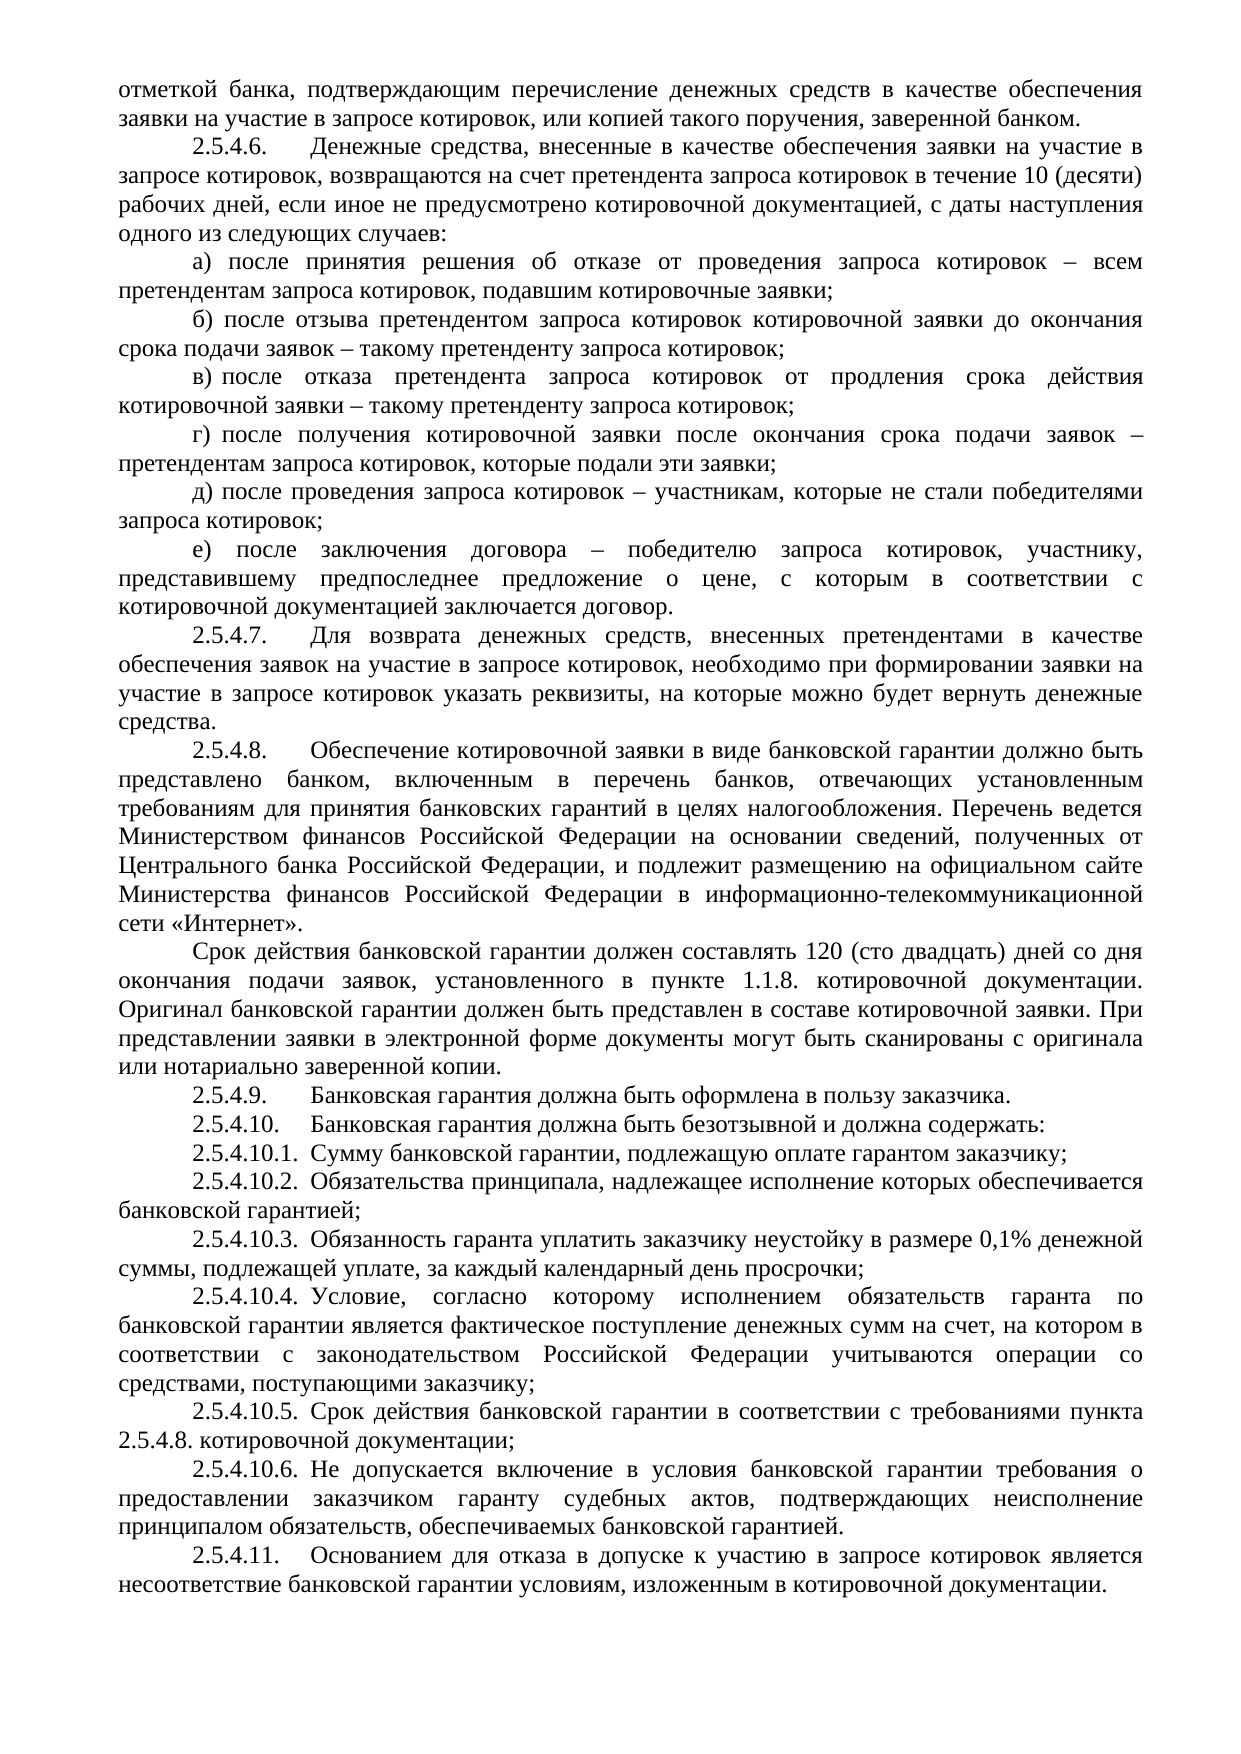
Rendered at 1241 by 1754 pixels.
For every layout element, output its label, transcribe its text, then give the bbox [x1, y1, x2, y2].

text в) после отказа претендента запроса котировок от продления срока действия котировочной заявки – такому претенденту запроса котировок; [118, 361, 1144, 419]
text 2.5.4.8. Обеспечение котировочной заявки в виде банковской гарантии должно быть представлено банком, включенным в перечень банков, отвечающих установленным требованиям для принятия банковских гарантий в целях налогообложения. Перечень ведется Министерством финансов Российской Федерации на основании сведений, полученных от Центрального банка Российской Федерации, и подлежит размещению на официальном сайте Министерства финансов Российской Федерации в информационно-телекоммуникационной сети «Интернет». [118, 735, 1144, 936]
text д) после проведения запроса котировок – участникам, которые не стали победителями запроса котировок; [118, 476, 1144, 534]
text е) после заключения договора – победителю запроса котировок, участнику, представившему предпоследнее предложение о цене, с которым в соответствии с котировочной документацией заключается договор. [118, 534, 1144, 620]
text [118, 74, 1144, 131]
text г) после получения котировочной заявки после окончания срока подачи заявок – претендентам запроса котировок, которые подали эти заявки; [118, 419, 1144, 476]
text 2.5.4.10.2. Обязательства принципала, надлежащее исполнение которых обеспечивается банковской гарантией; [118, 1166, 1144, 1224]
text 2.5.4.11. Основанием для отказа в допуске к участию в запросе котировок является несоответствие банковской гарантии условиям, изложенным в котировочной документации. [118, 1540, 1144, 1598]
text 2.5.4.10. Банковская гарантия должна быть безотзывной и должна содержать: [118, 1109, 1144, 1138]
text б) после отзыва претендентом запроса котировок котировочной заявки до окончания срока подачи заявок – такому претенденту запроса котировок; [118, 304, 1144, 361]
text 2.5.4.10.1. Сумму банковской гарантии, подлежащую оплате гарантом заказчику; [118, 1138, 1144, 1166]
text 2.5.4.10.3. Обязанность гаранта уплатить заказчику неустойку в размере 0,1% денежной суммы, подлежащей уплате, за каждый календарный день просрочки; [118, 1224, 1144, 1281]
text Срок действия банковской гарантии должен составлять 120 (сто двадцать) дней со дня окончания подачи заявок, установленного в пункте 1.1.8. котировочной документации. Оригинал банковской гарантии должен быть представлен в составе котировочной заявки. При представлении заявки в электронной форме документы могут быть сканированы с оригинала или нотариально заверенной копии. [118, 936, 1144, 1080]
text 2.5.4.10.4. Условие, согласно которому исполнением обязательств гаранта по банковской гарантии является фактическое поступление денежных сумм на счет, на котором в соответствии с законодательством Российской Федерации учитываются операции со средствами, поступающими заказчику; [118, 1281, 1144, 1396]
text 2.5.4.10.6. Не допускается включение в условия банковской гарантии требования о предоставлении заказчиком гаранту судебных актов, подтверждающих неисполнение принципалом обязательств, обеспечиваемых банковской гарантией. [118, 1454, 1144, 1540]
text 2.5.4.10.5. Срок действия банковской гарантии в соответствии с требованиями пункта 2.5.4.8. котировочной документации; [118, 1396, 1144, 1454]
text 2.5.4.9. Банковская гарантия должна быть оформлена в пользу заказчика. [118, 1080, 1144, 1109]
text а) после принятия решения об отказе от проведения запроса котировок – всем претендентам запроса котировок, подавшим котировочные заявки; [118, 246, 1144, 304]
text 2.5.4.7. Для возврата денежных средств, внесенных претендентами в качестве обеспечения заявок на участие в запросе котировок, необходимо при формировании заявки на участие в запросе котировок указать реквизиты, на которые можно будет вернуть денежные средства. [118, 620, 1144, 735]
text 2.5.4.6. Денежные средства, внесенные в качестве обеспечения заявки на участие в запросе котировок, возвращаются на счет претендента запроса котировок в течение 10 (десяти) рабочих дней, если иное не предусмотрено котировочной документацией, с даты наступления одного из следующих случаев: [118, 131, 1144, 246]
